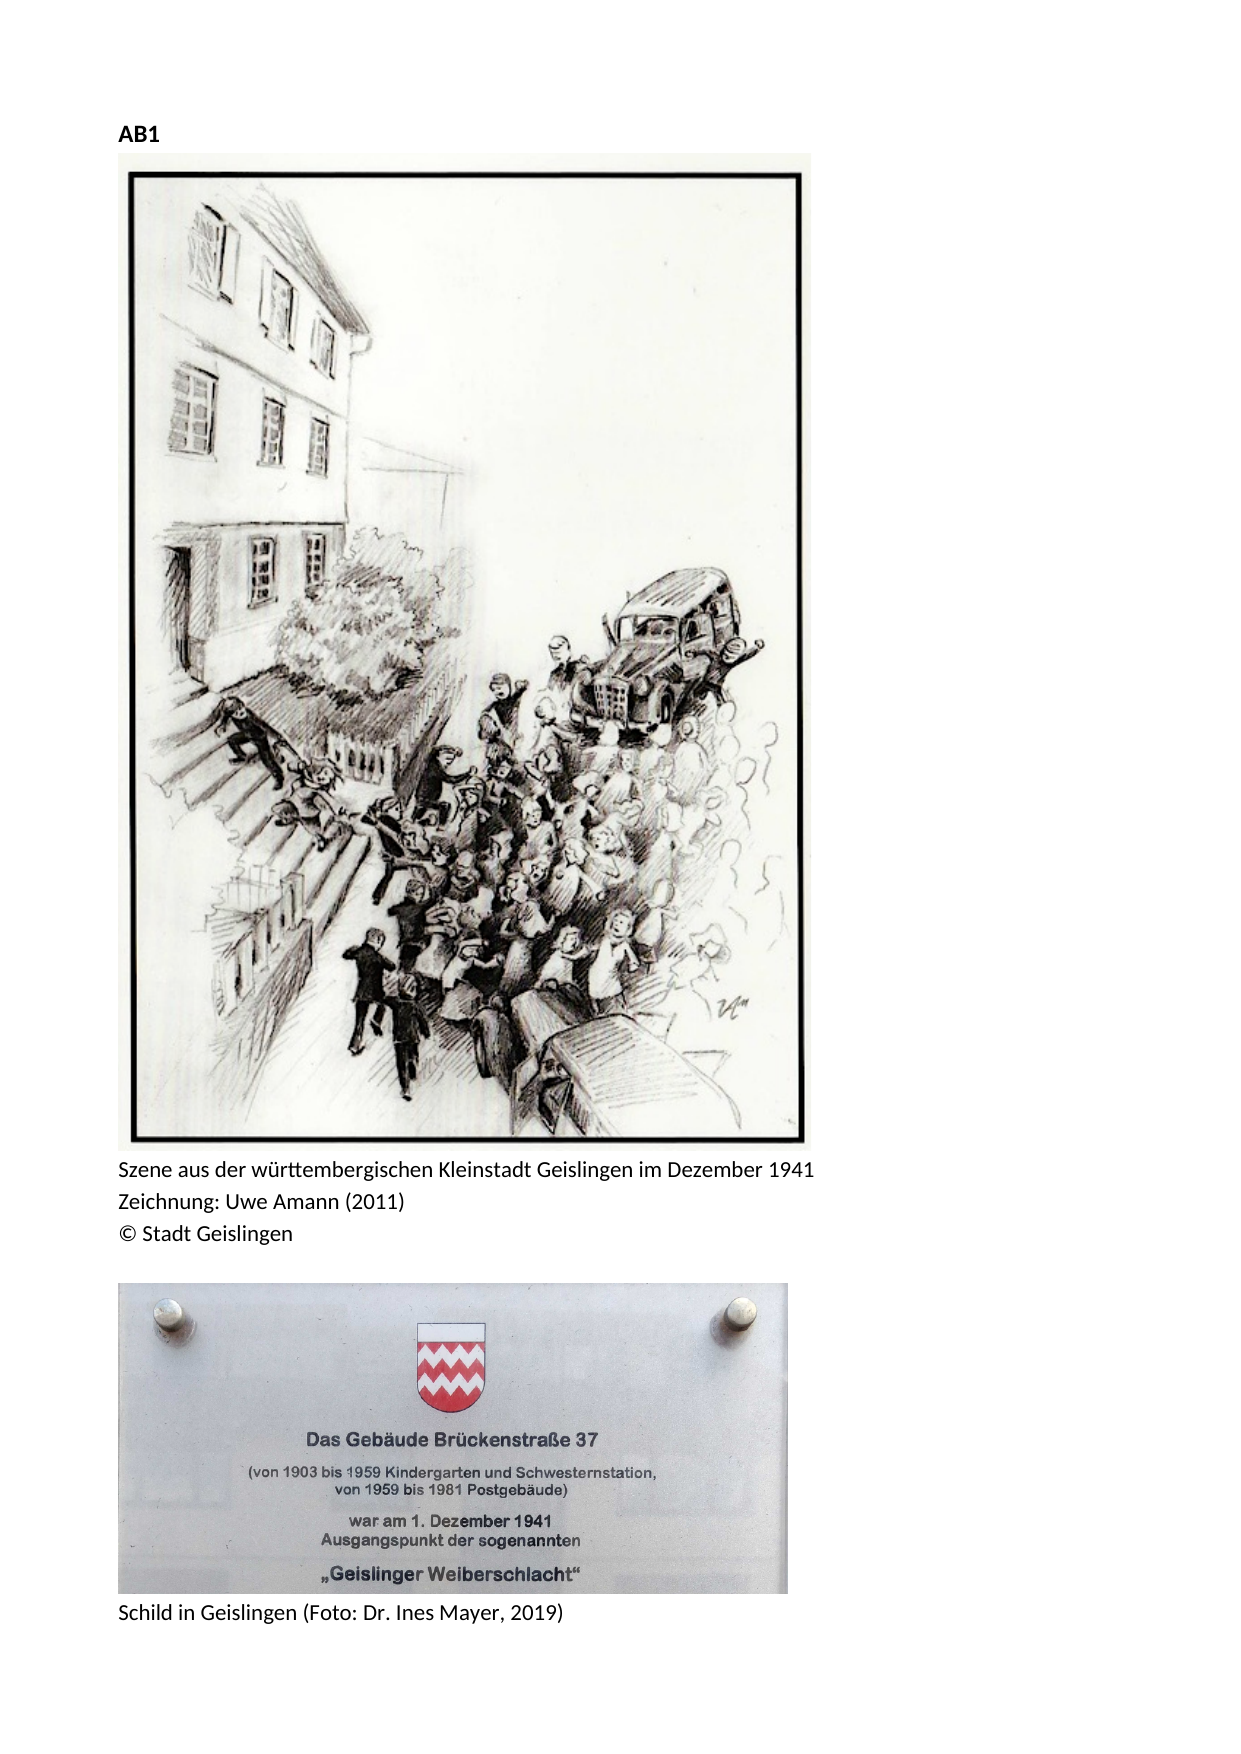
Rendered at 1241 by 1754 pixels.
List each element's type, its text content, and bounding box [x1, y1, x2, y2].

text Schild in Geislingen (Foto: Dr. Ines Mayer, 2019) [118, 1598, 1122, 1626]
picture [118, 1283, 788, 1594]
text Szene aus der württembergischen Kleinstadt Geislingen im Dezember 1941 [118, 1155, 1122, 1183]
text Zeichnung: Uwe Amann (2011) [118, 1187, 1122, 1215]
text AB1 [118, 118, 1122, 149]
text © Stadt Geislingen [118, 1219, 1122, 1247]
picture [118, 153, 812, 1151]
